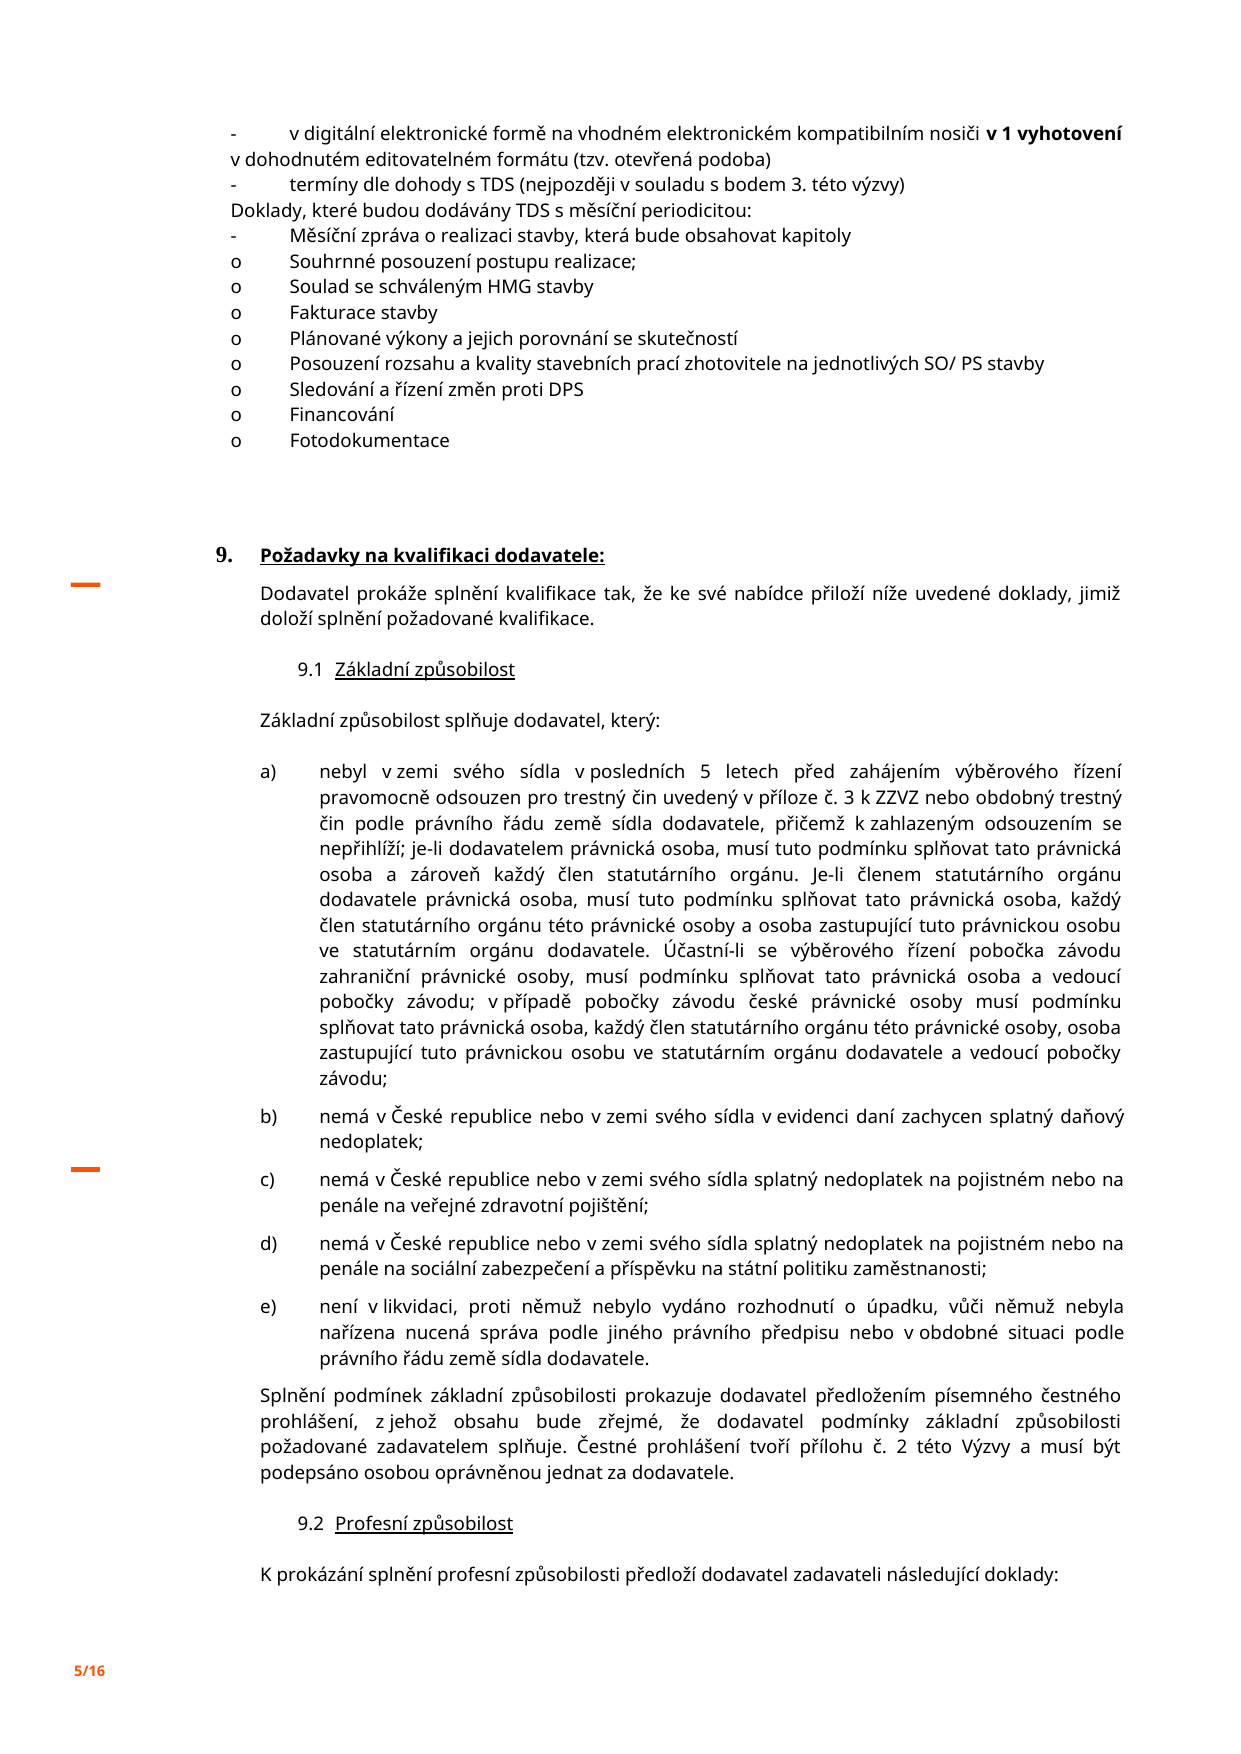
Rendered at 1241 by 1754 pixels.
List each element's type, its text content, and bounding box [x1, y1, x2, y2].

text Základní způsobilost splňuje dodavatel, který: [216, 708, 1122, 733]
text d) nemá v České republice nebo v zemi svého sídla splatný nedoplatek na pojistném nebo na penále na sociální zabezpečení a příspěvku na státní politiku zaměstnanosti; [260, 1230, 1124, 1281]
text o Posouzení rozsahu a kvality stavebních prací zhotovitele na jednotlivých SO/ PS stavby [230, 350, 1122, 376]
text o Financování [230, 401, 1122, 427]
text - Měsíční zpráva o realizaci stavby, která bude obsahovat kapitoly [230, 223, 1122, 248]
text o Soulad se schváleným HMG stavby [230, 274, 1122, 299]
text c) nemá v České republice nebo v zemi svého sídla splatný nedoplatek na pojistném nebo na penále na veřejné zdravotní pojištění; [260, 1167, 1124, 1218]
list Základní způsobilost [297, 657, 1122, 682]
text - v digitální elektronické formě na vhodném elektronickém kompatibilním nosiči v 1 vyhotovení v dohodnutém editovatelném formátu (tzv. otevřená podoba) [230, 121, 1122, 172]
text o Plánované výkony a jejich porovnání se skutečností [230, 325, 1122, 350]
list Požadavky na kvalifikaci dodavatele: [216, 541, 1122, 568]
text o Fotodokumentace [230, 427, 1122, 452]
text b) nemá v České republice nebo v zemi svého sídla v evidenci daní zachycen splatný daňový nedoplatek; [260, 1103, 1124, 1154]
text Splnění podmínek základní způsobilosti prokazuje dodavatel předložením písemného čestného prohlášení, z jehož obsahu bude zřejmé, že dodavatel podmínky základní způsobilosti požadované zadavatelem splňuje. Čestné prohlášení tvoří přílohu č. 2 této Výzvy a musí být podepsáno osobou oprávněnou jednat za dodavatele. [260, 1383, 1122, 1485]
text Doklady, které budou dodávány TDS s měsíční periodicitou: [230, 197, 1122, 223]
text K prokázání splnění profesní způsobilosti předloží dodavatel zadavateli následující doklady: [260, 1561, 1122, 1587]
text e) není v likvidaci, proti němuž nebylo vydáno rozhodnutí o úpadku, vůči němuž nebyla nařízena nucená správa podle jiného právního předpisu nebo v obdobné situaci podle právního řádu země sídla dodavatele. [260, 1294, 1124, 1370]
text a) nebyl v zemi svého sídla v posledních 5 letech před zahájením výběrového řízení pravomocně odsouzen pro trestný čin uvedený v příloze č. 3 k ZZVZ nebo obdobný trestný čin podle právního řádu země sídla dodavatele, přičemž k zahlazeným odsouzením se nepřihlíží; je-li dodavatelem právnická osoba, musí tuto podmínku splňovat tato právnická osoba a zároveň každý člen statutárního orgánu. Je-li členem statutárního orgánu dodavatele právnická osoba, musí tuto podmínku splňovat tato právnická osoba, každý člen statutárního orgánu této právnické osoby a osoba zastupující tuto právnickou osobu ve statutárním orgánu dodavatele. Účastní-li se výběrového řízení pobočka závodu zahraniční právnické osoby, musí podmínku splňovat tato právnická osoba a vedoucí pobočky závodu; v případě pobočky závodu české právnické osoby musí podmínku splňovat tato právnická osoba, každý člen statutárního orgánu této právnické osoby, osoba zastupující tuto právnickou osobu ve statutárním orgánu dodavatele a vedoucí pobočky závodu; [260, 759, 1122, 1091]
text o Fakturace stavby [230, 299, 1122, 325]
text o Souhrnné posouzení postupu realizace; [230, 248, 1122, 274]
text - termíny dle dohody s TDS (nejpozději v souladu s bodem 3. této výzvy) [230, 172, 1122, 197]
text Dodavatel prokáže splnění kvalifikace tak, že ke své nabídce přiloží níže uvedené doklady, jimiž doloží splnění požadované kvalifikace. [260, 580, 1122, 631]
list Profesní způsobilost [297, 1510, 1122, 1536]
text o Sledování a řízení změn proti DPS [230, 376, 1122, 401]
